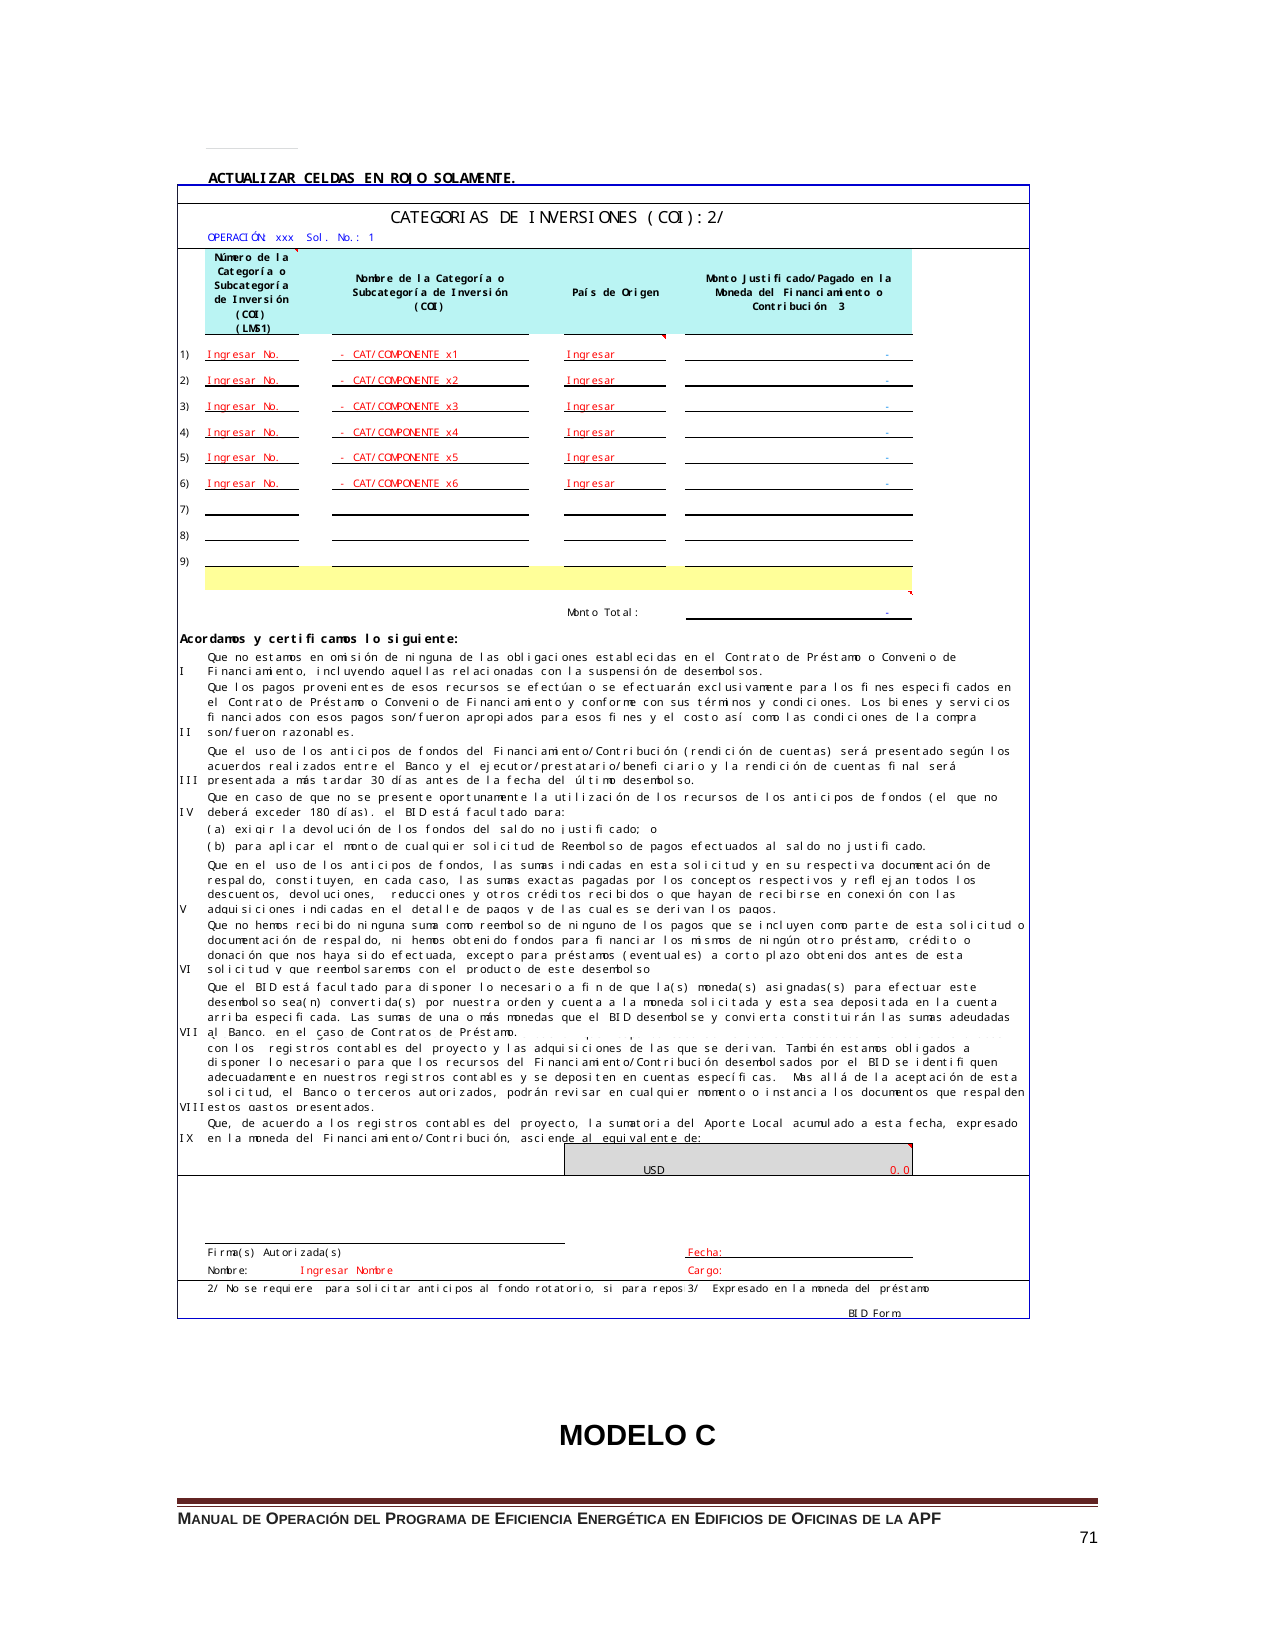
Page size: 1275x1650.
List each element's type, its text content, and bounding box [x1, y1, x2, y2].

subtitle MODELO C [177, 1418, 1098, 1452]
